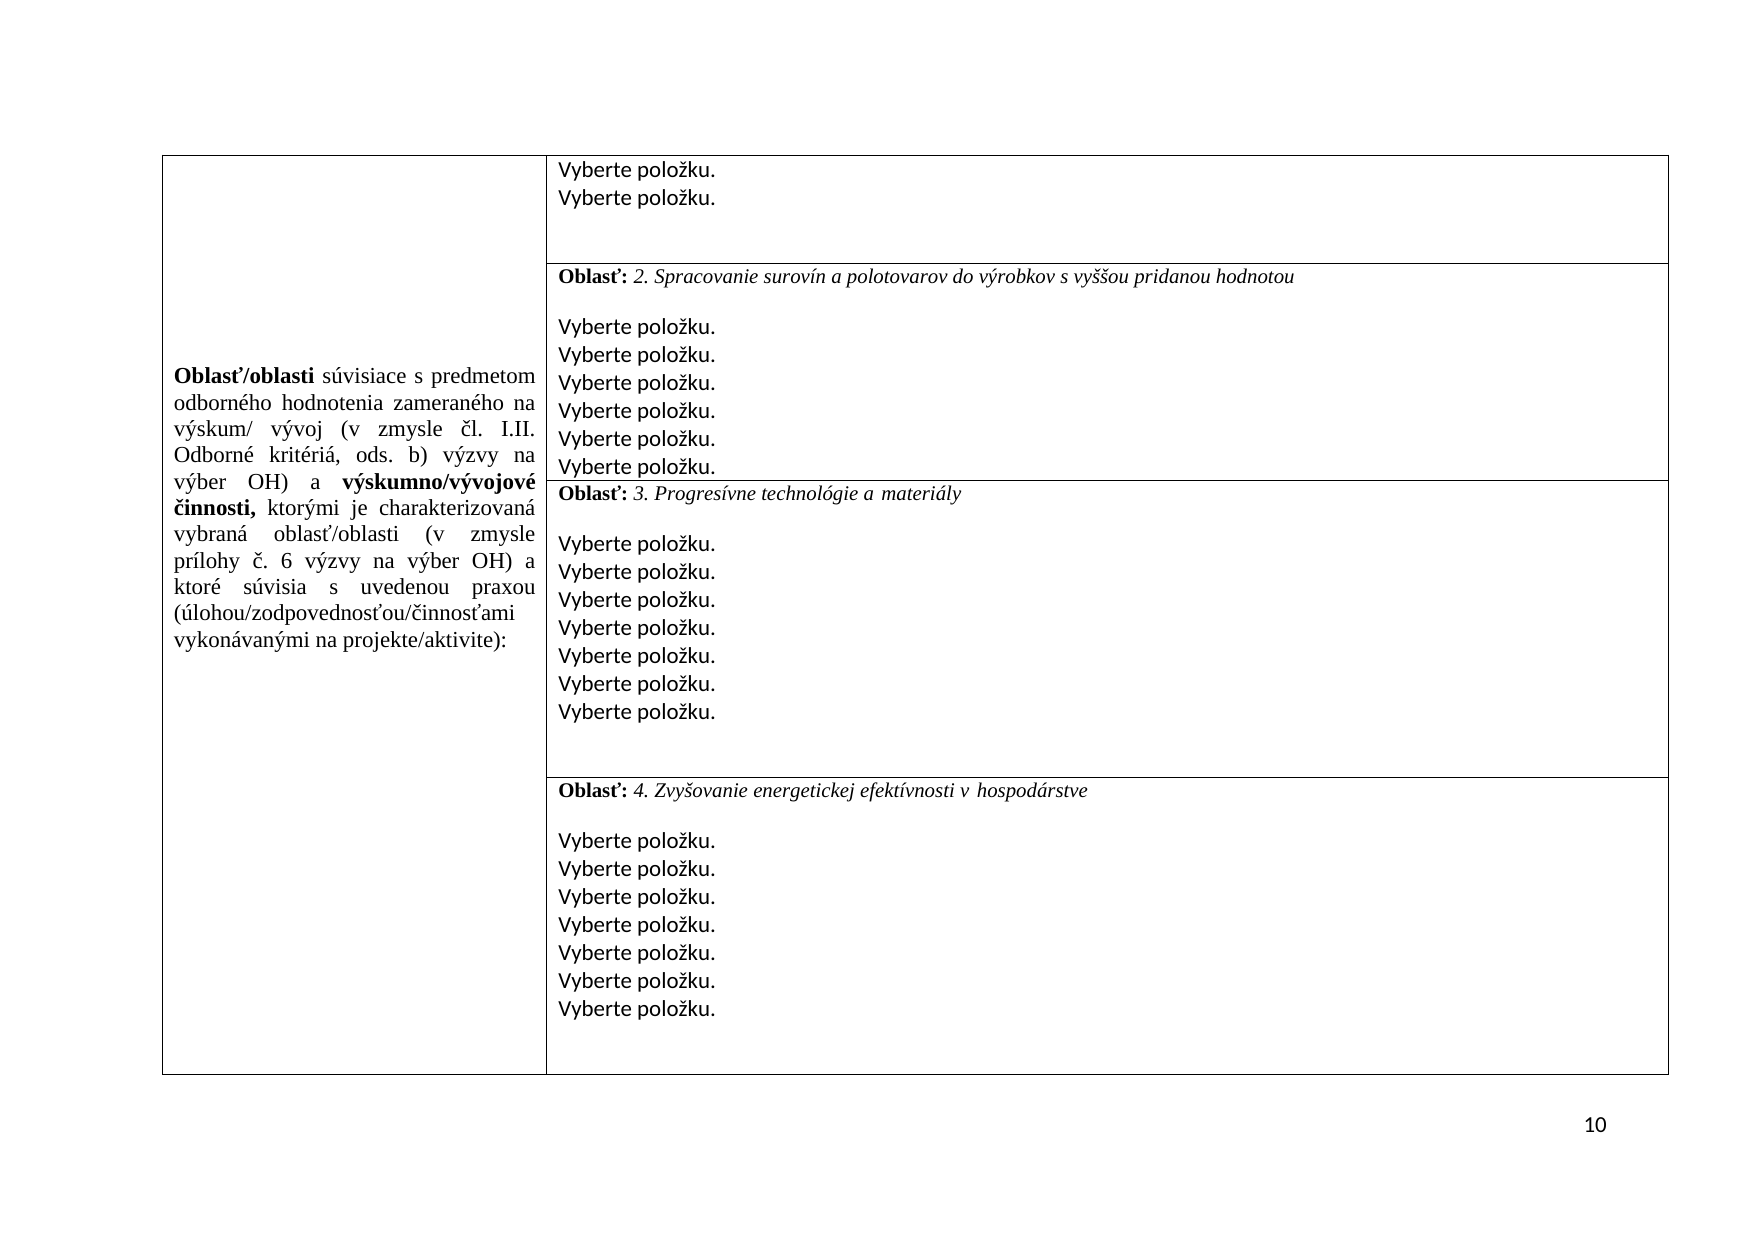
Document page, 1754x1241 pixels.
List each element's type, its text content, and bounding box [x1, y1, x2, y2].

table_cell Oblasť: 2. Spracovanie surovín a polotovarov do výrobkov s vyššou pridanou hodnotou [547, 264, 1668, 480]
table_cell Oblasť: 4. Zvyšovanie energetickej efektívnosti v hospodárstve [547, 778, 1668, 1073]
table_cell Oblasť: 3. Progresívne technológie a materiály [547, 481, 1668, 777]
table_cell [547, 156, 1668, 263]
